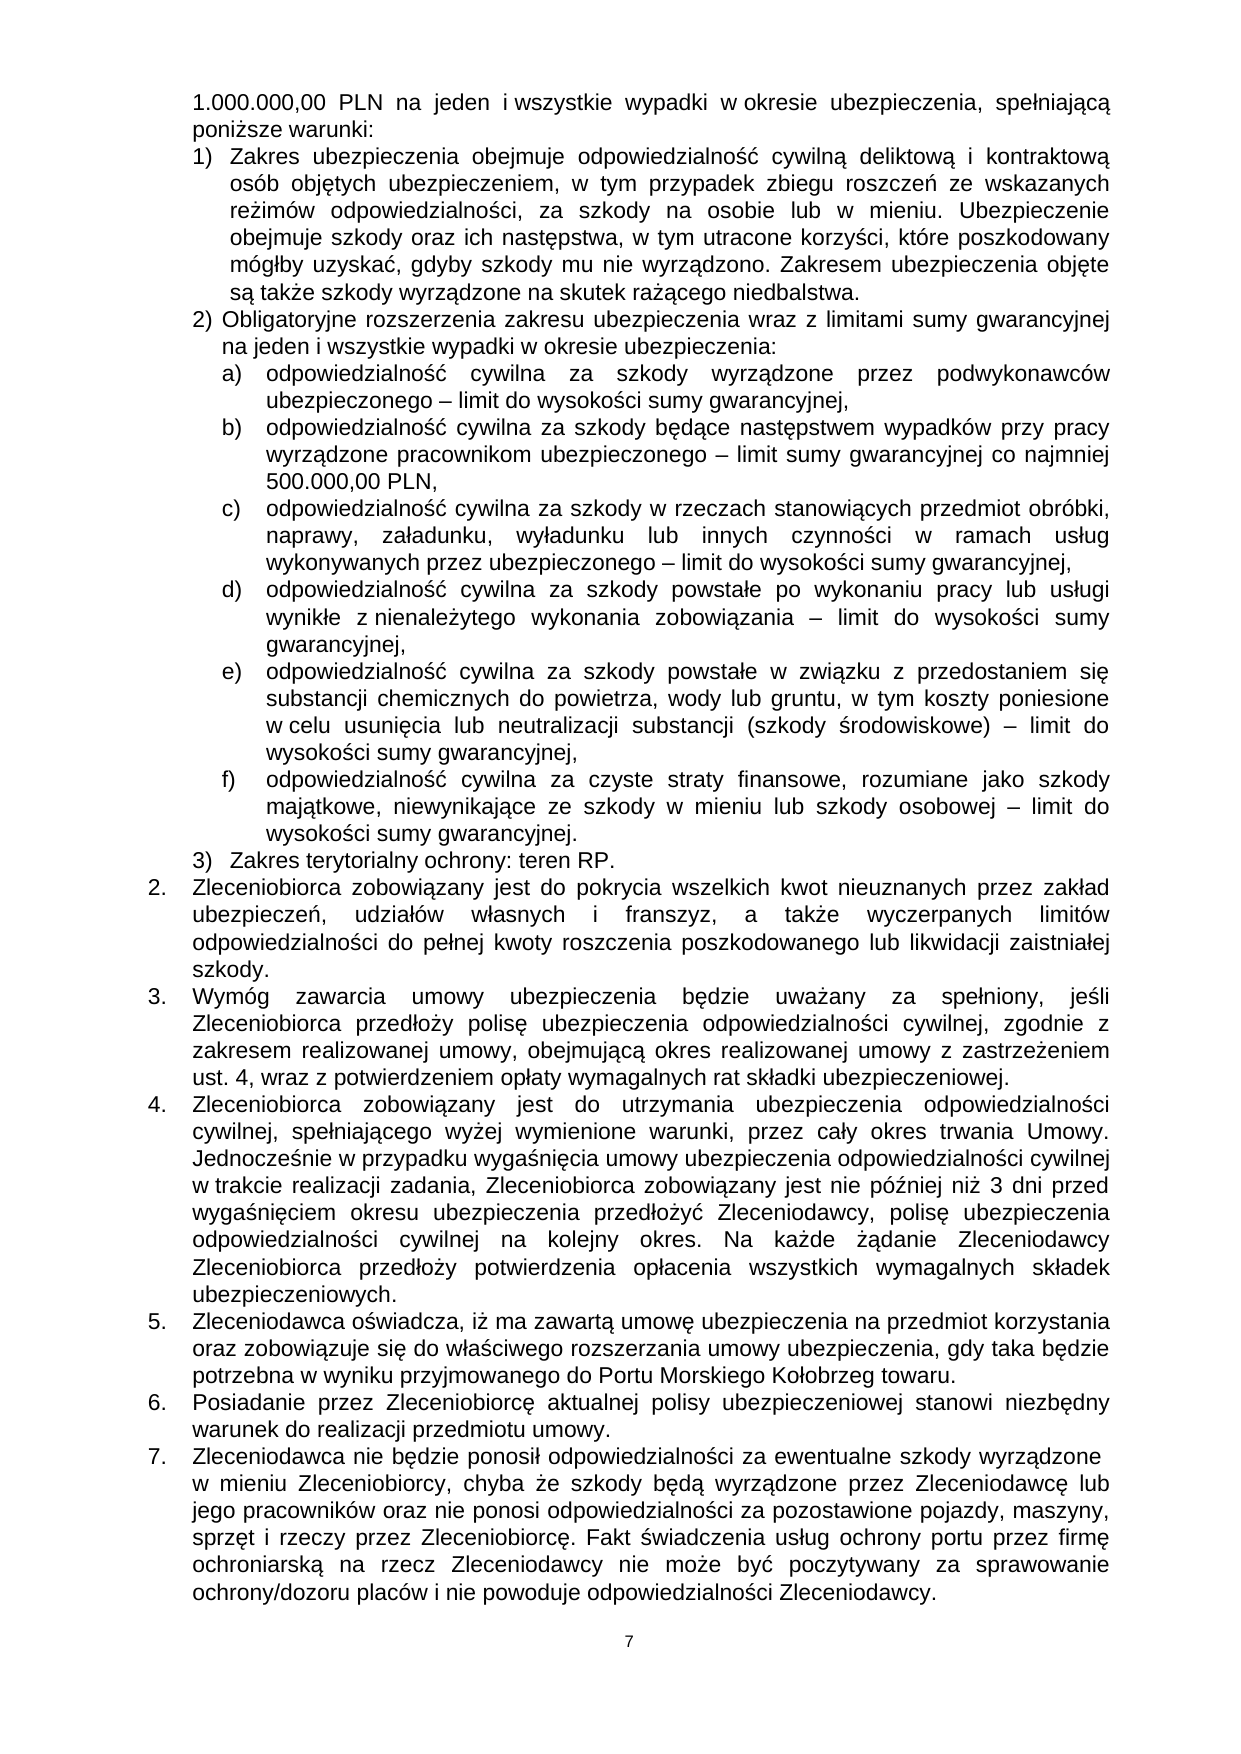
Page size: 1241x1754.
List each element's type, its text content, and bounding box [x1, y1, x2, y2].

list Zleceniobiorca zobowiązany jest do pokrycia wszelkich kwot nieuznanych przez zakład ubezpieczeń, udziałów własnych i franszyz, a także wyczerpanych limitów odpowiedzialności do pełnej kwoty roszczenia poszkodowanego lub likwidacji zaistniałej szkody. [148, 874, 1110, 982]
list Wymóg zawarcia umowy ubezpieczenia będzie uważany za spełniony, jeśli Zleceniobiorca przedłoży polisę ubezpieczenia odpowiedzialności cywilnej, zgodnie z zakresem realizowanej umowy, obejmującą okres realizowanej umowy z zastrzeżeniem ust. 4, wraz z potwierdzeniem opłaty wymagalnych rat składki ubezpieczeniowej. [148, 982, 1110, 1091]
list odpowiedzialność cywilna za szkody powstałe w związku z przedostaniem się substancji chemicznych do powietrza, wody lub gruntu, w tym koszty poniesione w celu usunięcia lub neutralizacji substancji (szkody środowiskowe) – limit do wysokości sumy gwarancyjnej, [222, 657, 1110, 766]
list odpowiedzialność cywilna za szkody wyrządzone przez podwykonawców ubezpieczonego – limit do wysokości sumy gwarancyjnej, [222, 359, 1110, 414]
list Zleceniobiorca zobowiązany jest do utrzymania ubezpieczenia odpowiedzialności cywilnej, spełniającego wyżej wymienione warunki, przez cały okres trwania Umowy. Jednocześnie w przypadku wygaśnięcia umowy ubezpieczenia odpowiedzialności cywilnej w trakcie realizacji zadania, Zleceniobiorca zobowiązany jest nie później niż 3 dni przed wygaśnięciem okresu ubezpieczenia przedłożyć Zleceniodawcy, polisę ubezpieczenia odpowiedzialności cywilnej na kolejny okres. Na każde żądanie Zleceniodawcy Zleceniobiorca przedłoży potwierdzenia opłacenia wszystkich wymagalnych składek ubezpieczeniowych. [148, 1091, 1110, 1307]
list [148, 89, 1110, 143]
list odpowiedzialność cywilna za szkody będące następstwem wypadków przy pracy wyrządzone pracownikom ubezpieczonego – limit sumy gwarancyjnej co najmniej 500.000,00 PLN, [222, 414, 1110, 495]
list odpowiedzialność cywilna za szkody w rzeczach stanowiących przedmiot obróbki, naprawy, załadunku, wyładunku lub innych czynności w ramach usług wykonywanych przez ubezpieczonego – limit do wysokości sumy gwarancyjnej, [222, 495, 1110, 576]
list Zakres terytorialny ochrony: teren RP. [192, 847, 1110, 874]
list Posiadanie przez Zleceniobiorcę aktualnej polisy ubezpieczeniowej stanowi niezbędny warunek do realizacji przedmiotu umowy. [148, 1389, 1110, 1443]
list Obligatoryjne rozszerzenia zakresu ubezpieczenia wraz z limitami sumy gwarancyjnej na jeden i wszystkie wypadki w okresie ubezpieczenia: [192, 305, 1110, 359]
list odpowiedzialność cywilna za szkody powstałe po wykonaniu pracy lub usługi wynikłe z nienależytego wykonania zobowiązania – limit do wysokości sumy gwarancyjnej, [222, 576, 1110, 657]
list Zleceniodawca nie będzie ponosił odpowiedzialności za ewentualne szkody wyrządzone w mieniu Zleceniobiorcy, chyba że szkody będą wyrządzone przez Zleceniodawcę lub jego pracowników oraz nie ponosi odpowiedzialności za pozostawione pojazdy, maszyny, sprzęt i rzeczy przez Zleceniobiorcę. Fakt świadczenia usług ochrony portu przez firmę ochroniarską na rzecz Zleceniodawcy nie może być poczytywany za sprawowanie ochrony/dozoru placów i nie powoduje odpowiedzialności Zleceniodawcy. [148, 1443, 1110, 1605]
list odpowiedzialność cywilna za czyste straty finansowe, rozumiane jako szkody majątkowe, niewynikające ze szkody w mieniu lub szkody osobowej – limit do wysokości sumy gwarancyjnej. [222, 766, 1110, 847]
list Zleceniodawca oświadcza, iż ma zawartą umowę ubezpieczenia na przedmiot korzystania oraz zobowiązuje się do właściwego rozszerzania umowy ubezpieczenia, gdy taka będzie potrzebna w wyniku przyjmowanego do Portu Morskiego Kołobrzeg towaru. [148, 1307, 1110, 1389]
list Zakres ubezpieczenia obejmuje odpowiedzialność cywilną deliktową i kontraktową osób objętych ubezpieczeniem, w tym przypadek zbiegu roszczeń ze wskazanych reżimów odpowiedzialności, za szkody na osobie lub w mieniu. Ubezpieczenie obejmuje szkody oraz ich następstwa, w tym utracone korzyści, które poszkodowany mógłby uzyskać, gdyby szkody mu nie wyrządzono. Zakresem ubezpieczenia objęte są także szkody wyrządzone na skutek rażącego niedbalstwa. [192, 143, 1110, 305]
